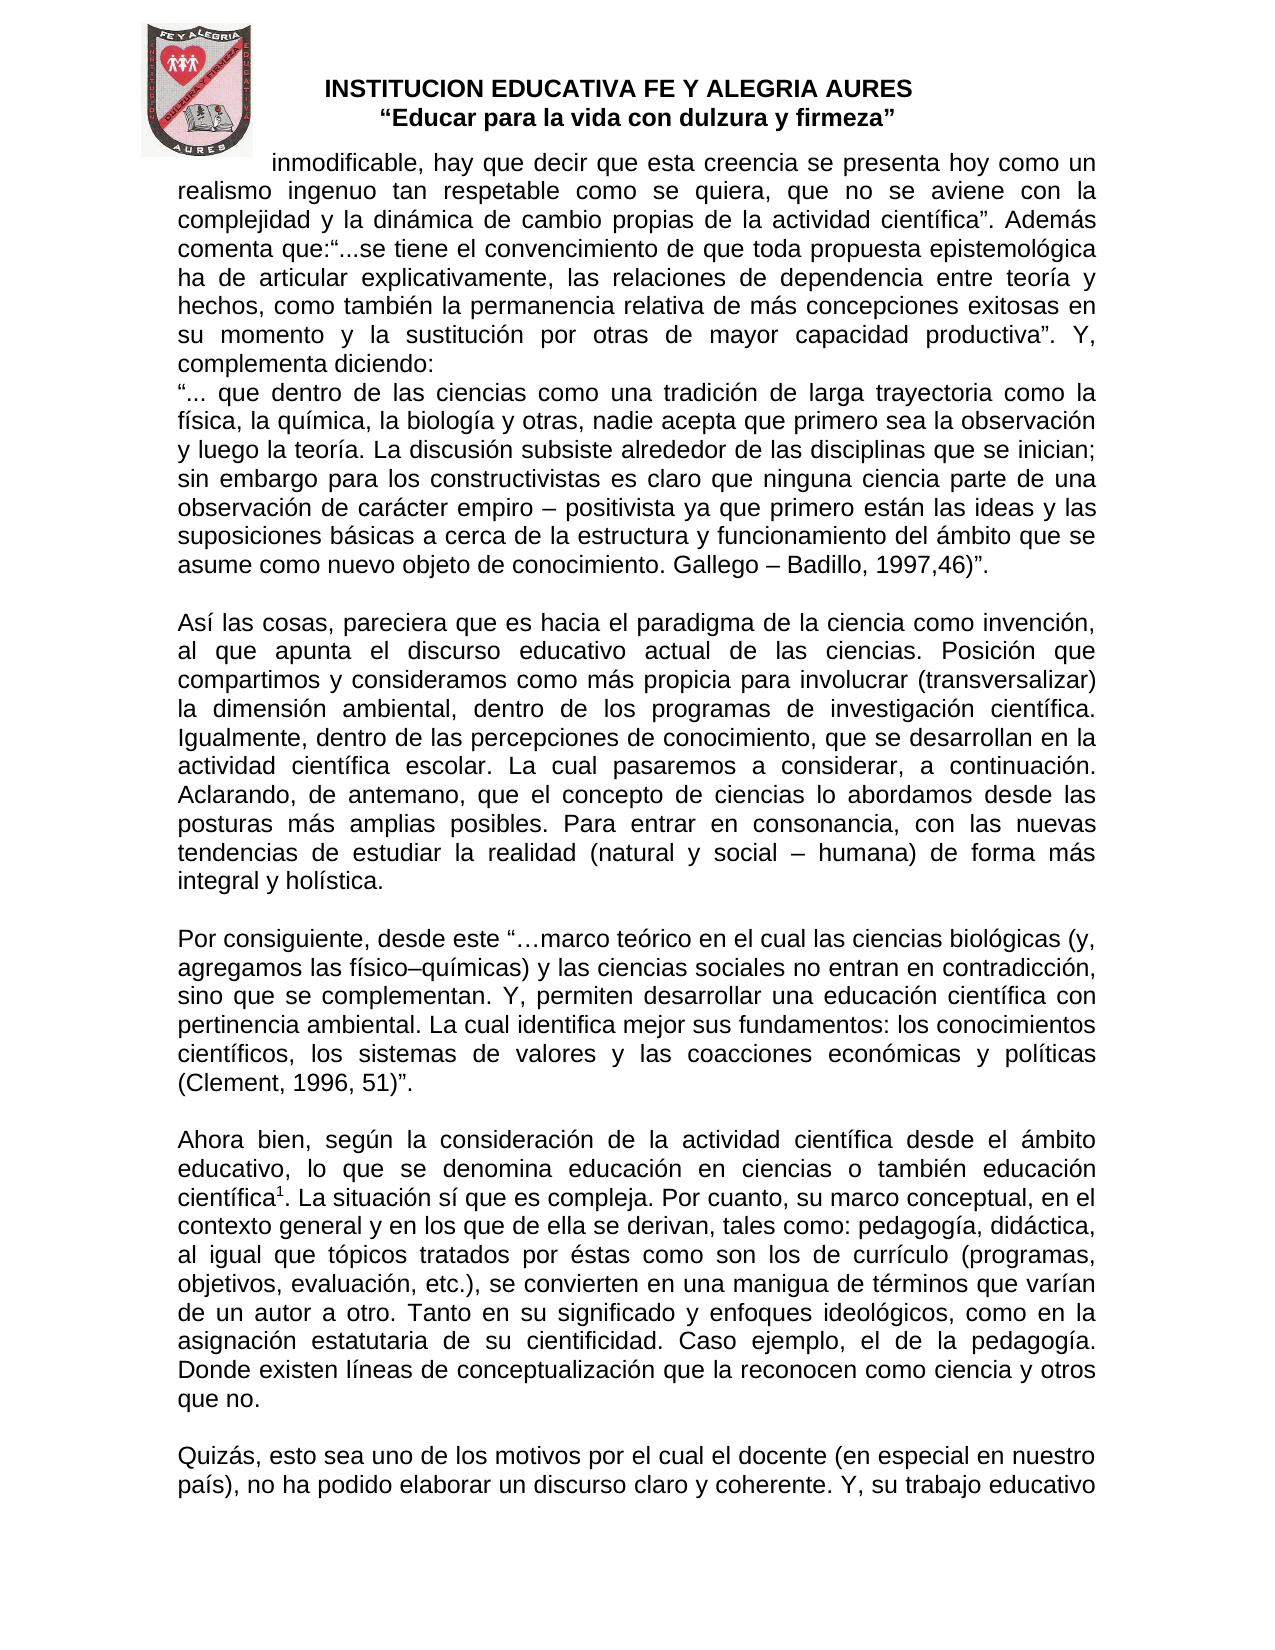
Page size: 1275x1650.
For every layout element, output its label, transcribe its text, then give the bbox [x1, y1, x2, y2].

text Por consiguiente, desde este “…marco teórico en el cual las ciencias biológicas (y, agregamos las físico–químicas) y las ciencias sociales no entran en contradicción, sino que se complementan. Y, permiten desarrollar una educación científica con pertinencia ambiental. La cual identifica mejor sus fundamentos: los conocimientos científicos, los sistemas de valores y las coacciones económicas y políticas (Clement, 1996, 51)”. [177, 924, 1098, 1096]
text Ahora bien, según la consideración de la actividad científica desde el ámbito educativo, lo que se denomina educación en ciencias o también educación científica1. La situación sí que es compleja. Por cuanto, su marco conceptual, en el contexto general y en los que de ella se derivan, tales como: pedagogía, didáctica, al igual que tópicos tratados por éstas como son los de currículo (programas, objetivos, evaluación, etc.), se convierten en una manigua de términos que varían de un autor a otro. Tanto en su significado y enfoques ideológicos, como en la asignación estatutaria de su cientificidad. Caso ejemplo, el de la pedagogía. Donde existen líneas de conceptualización que la reconocen como ciencia y otros que no. [177, 1125, 1098, 1413]
text Así las cosas, pareciera que es hacia el paradigma de la ciencia como invención, al que apunta el discurso educativo actual de las ciencias. Posición que compartimos y consideramos como más propicia para involucrar (transversalizar) la dimensión ambiental, dentro de los programas de investigación científica. Igualmente, dentro de las percepciones de conocimiento, que se desarrollan en la actividad científica escolar. La cual pasaremos a considerar, a continuación. Aclarando, de antemano, que el concepto de ciencias lo abordamos desde las posturas más amplias posibles. Para entrar en consonancia, con las nuevas tendencias de estudiar la realidad (natural y social – humana) de forma más integral y holística. [177, 608, 1098, 895]
picture [140, 23, 253, 155]
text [177, 148, 1098, 378]
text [177, 1441, 1098, 1499]
text “... que dentro de las ciencias como una tradición de larga trayectoria como la física, la química, la biología y otras, nadie acepta que primero sea la observación y luego la teoría. La discusión subsiste alrededor de las disciplinas que se inician; sin embargo para los constructivistas es claro que ninguna ciencia parte de una observación de carácter empiro – positivista ya que primero están las ideas y las suposiciones básicas a cerca de la estructura y funcionamiento del ámbito que se asume como nuevo objeto de conocimiento. Gallego – Badillo, 1997,46)”. [177, 378, 1098, 579]
